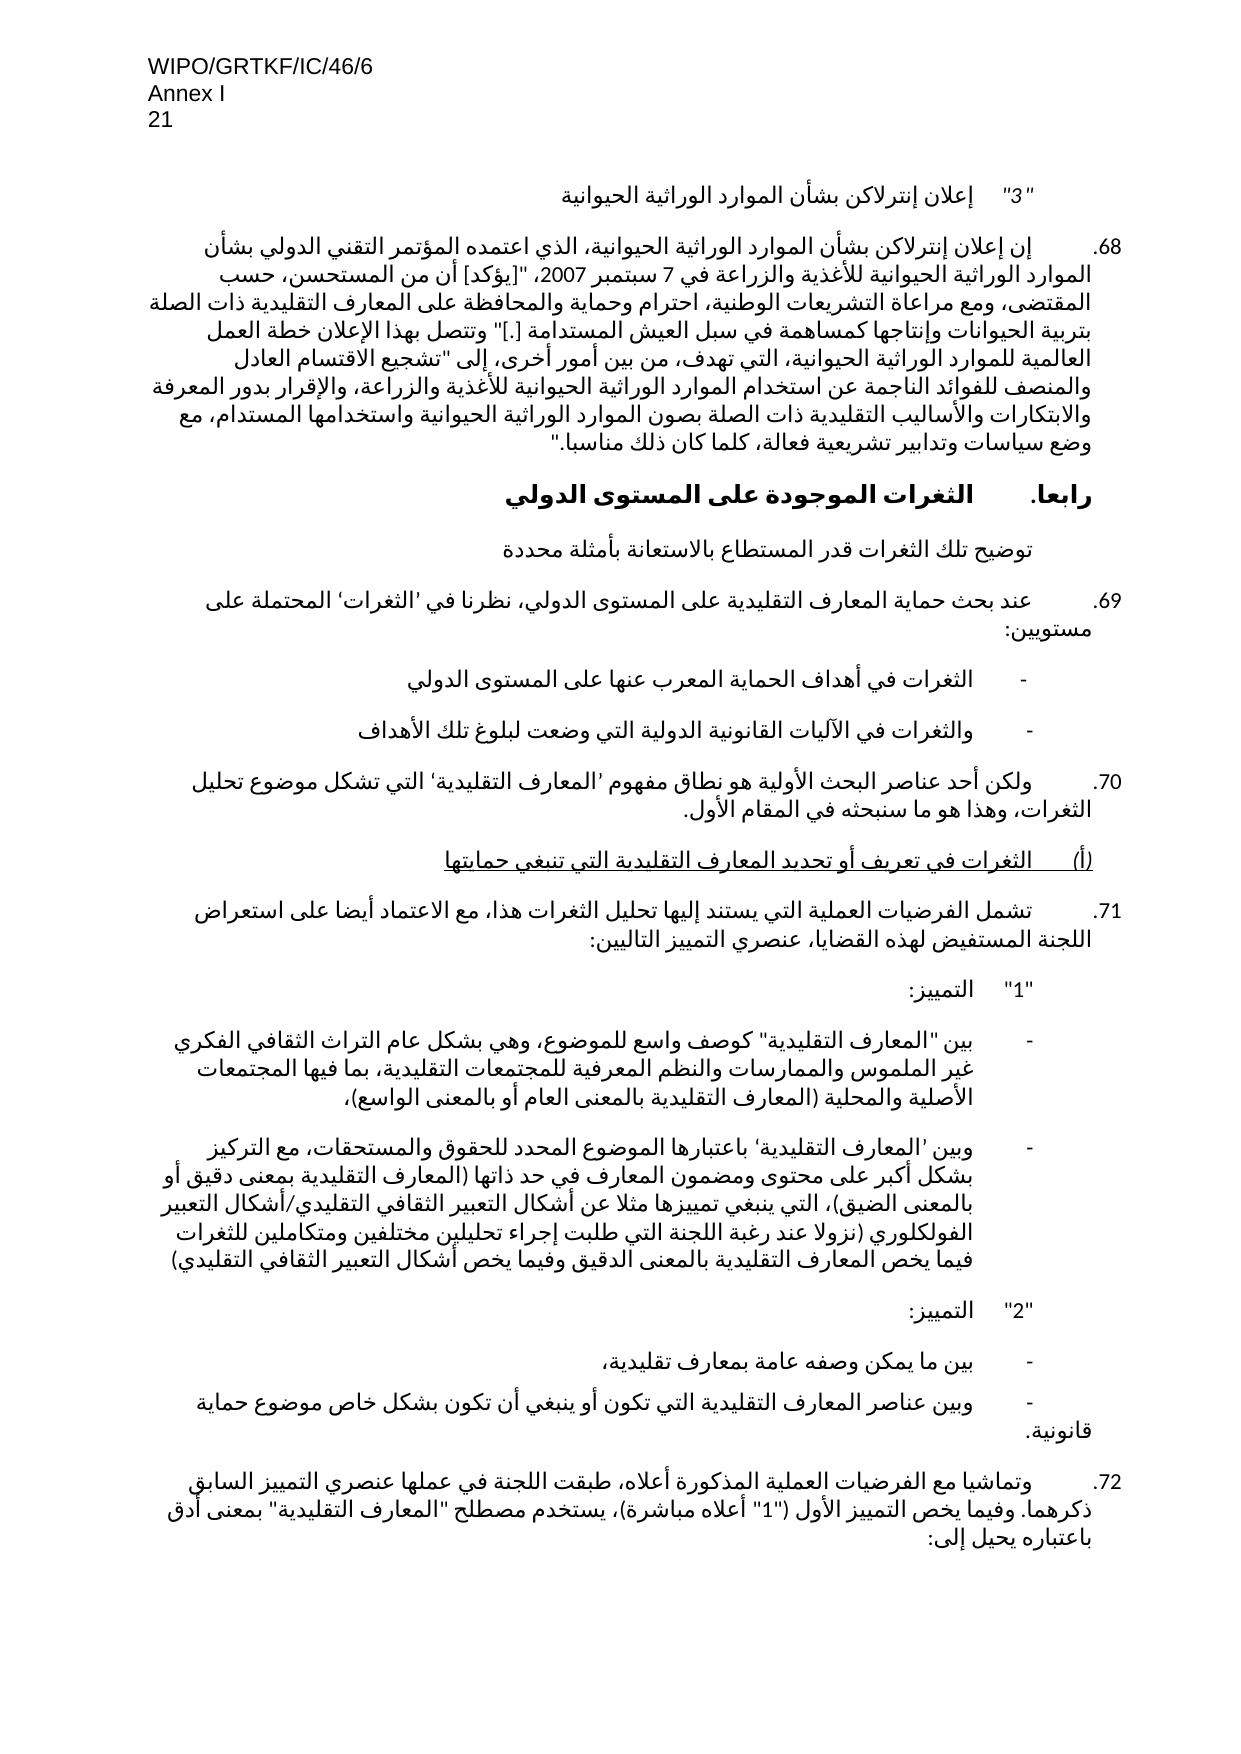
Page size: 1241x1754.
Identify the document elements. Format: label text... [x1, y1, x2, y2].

list وتماشيا مع الفرضيات العملية المذكورة أعلاه، طبقت اللجنة في عملها عنصري التمييز السابق ذكرهما. وفيما يخص التمييز الأول ("1" أعلاه مباشرة)، يستخدم مصطلح "المعارف التقليدية" بمعنى أدق باعتباره يحيل إلى: [148, 1467, 1092, 1551]
list عند بحث حماية المعارف التقليدية على المستوى الدولي، نظرنا في ’الثغرات‘ المحتملة على مستويين: [148, 586, 1092, 642]
text - الثغرات في أهداف الحماية المعرب عنها على المستوى الدولي [148, 665, 1027, 693]
text - بين "المعارف التقليدية" كوصف واسع للموضوع، وهي بشكل عام التراث الثقافي الفكري غير الملموس والممارسات والنظم المعرفية للمجتمعات التقليدية، بما فيها المجتمعات الأصلية والمحلية (المعارف التقليدية بالمعنى العام أو بالمعنى الواسع)، [148, 1027, 1033, 1111]
text "1" التمييز: [148, 976, 1092, 1004]
list ولكن أحد عناصر البحث الأولية هو نطاق مفهوم ’المعارف التقليدية‘ التي تشكل موضوع تحليل الثغرات، وهذا هو ما سنبحثه في المقام الأول. [148, 767, 1092, 823]
list تشمل الفرضيات العملية التي يستند إليها تحليل الثغرات هذا، مع الاعتماد أيضا على استعراض اللجنة المستفيض لهذه القضايا، عنصري التمييز التاليين: [148, 897, 1092, 953]
text - وبين عناصر المعارف التقليدية التي تكون أو ينبغي أن تكون بشكل خاص موضوع حماية قانونية. [148, 1388, 1092, 1444]
text توضيح تلك الثغرات قدر المستطاع بالاستعانة بأمثلة محددة [148, 535, 1092, 563]
text - وبين ’المعارف التقليدية‘ باعتبارها الموضوع المحدد للحقوق والمستحقات، مع التركيز بشكل أكبر على محتوى ومضمون المعارف في حد ذاتها (المعارف التقليدية بمعنى دقيق أو بالمعنى الضيق)، التي ينبغي تمييزها مثلا عن أشكال التعبير الثقافي التقليدي/أشكال التعبير الفولكلوري (نزولا عند رغبة اللجنة التي طلبت إجراء تحليلين مختلفين ومتكاملين للثغرات فيما يخص المعارف التقليدية بالمعنى الدقيق وفيما يخص أشكال التعبير الثقافي التقليدي) [148, 1133, 1033, 1274]
text - بين ما يمكن وصفه عامة بمعارف تقليدية، [148, 1347, 1092, 1376]
text "2" التمييز: [148, 1297, 1092, 1324]
subtitle (أ) الثغرات في تعريف أو تحديد المعارف التقليدية التي تنبغي حمايتها [148, 846, 1092, 874]
subtitle "3" إعلان إنترلاكن بشأن الموارد الوراثية الحيوانية [148, 181, 1092, 209]
text - والثغرات في الآليات القانونية الدولية التي وضعت لبلوغ تلك الأهداف [148, 716, 1092, 744]
list إن إعلان إنترلاكن بشأن الموارد الوراثية الحيوانية، الذي اعتمده المؤتمر التقني الدولي بشأن الموارد الوراثية الحيوانية للأغذية والزراعة في 7 سبتمبر 2007، "[يؤكد] أن من المستحسن، حسب المقتضى، ومع مراعاة التشريعات الوطنية، احترام وحماية والمحافظة على المعارف التقليدية ذات الصلة بتربية الحيوانات وإنتاجها كمساهمة في سبل العيش المستدامة [.]" وتتصل بهذا الإعلان خطة العمل العالمية للموارد الوراثية الحيوانية، التي تهدف، من بين أمور أخرى، إلى "تشجيع الاقتسام العادل والمنصف للفوائد الناجمة عن استخدام الموارد الوراثية الحيوانية للأغذية والزراعة، والإقرار بدور المعرفة والابتكارات والأساليب التقليدية ذات الصلة بصون الموارد الوراثية الحيوانية واستخدامها المستدام، مع وضع سياسات وتدابير تشريعية فعالة، كلما كان ذلك مناسبا." [148, 232, 1092, 457]
subtitle رابعا. الثغرات الموجودة على المستوى الدولي [148, 479, 1092, 510]
